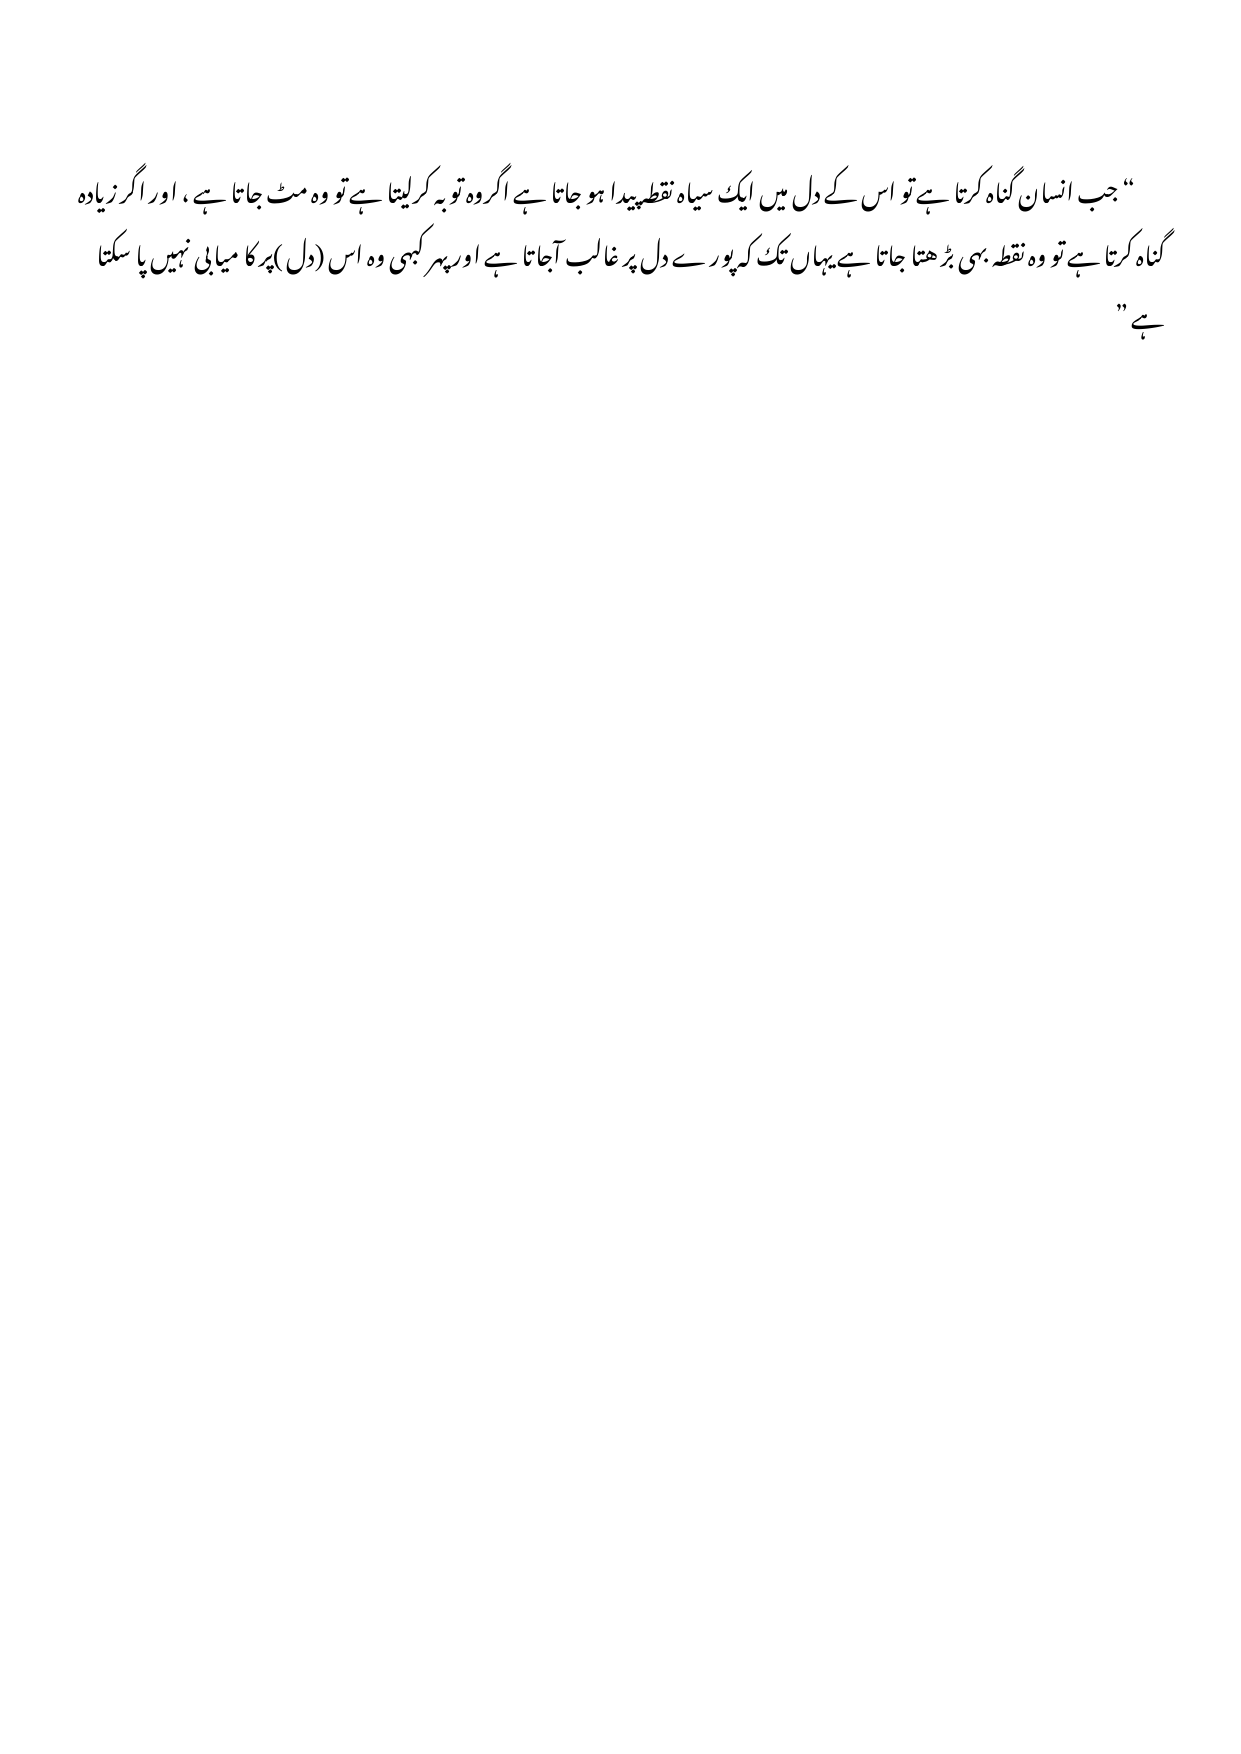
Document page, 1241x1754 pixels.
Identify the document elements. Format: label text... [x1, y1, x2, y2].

text “ جب انسان گناہ کرتا ہے تو اس کے دل ميں ایک سياہ نقطہ پيدا ہو جاتا ہے اگروہ تو بہ کرليتا ہے تو وہ مٹ جاتا ہے ، اور اگر زیادہ گناہ کرتا ہے تو وہ نقطہ بهی بڑ هتا جاتا ہے یہاں تک کہ پور ے دل پر غالب آجاتا ہے اور پهر کبهی وہ اس (دل )پر کا ميابی نہيں پا سکتا ہے ” [75, 156, 1165, 344]
